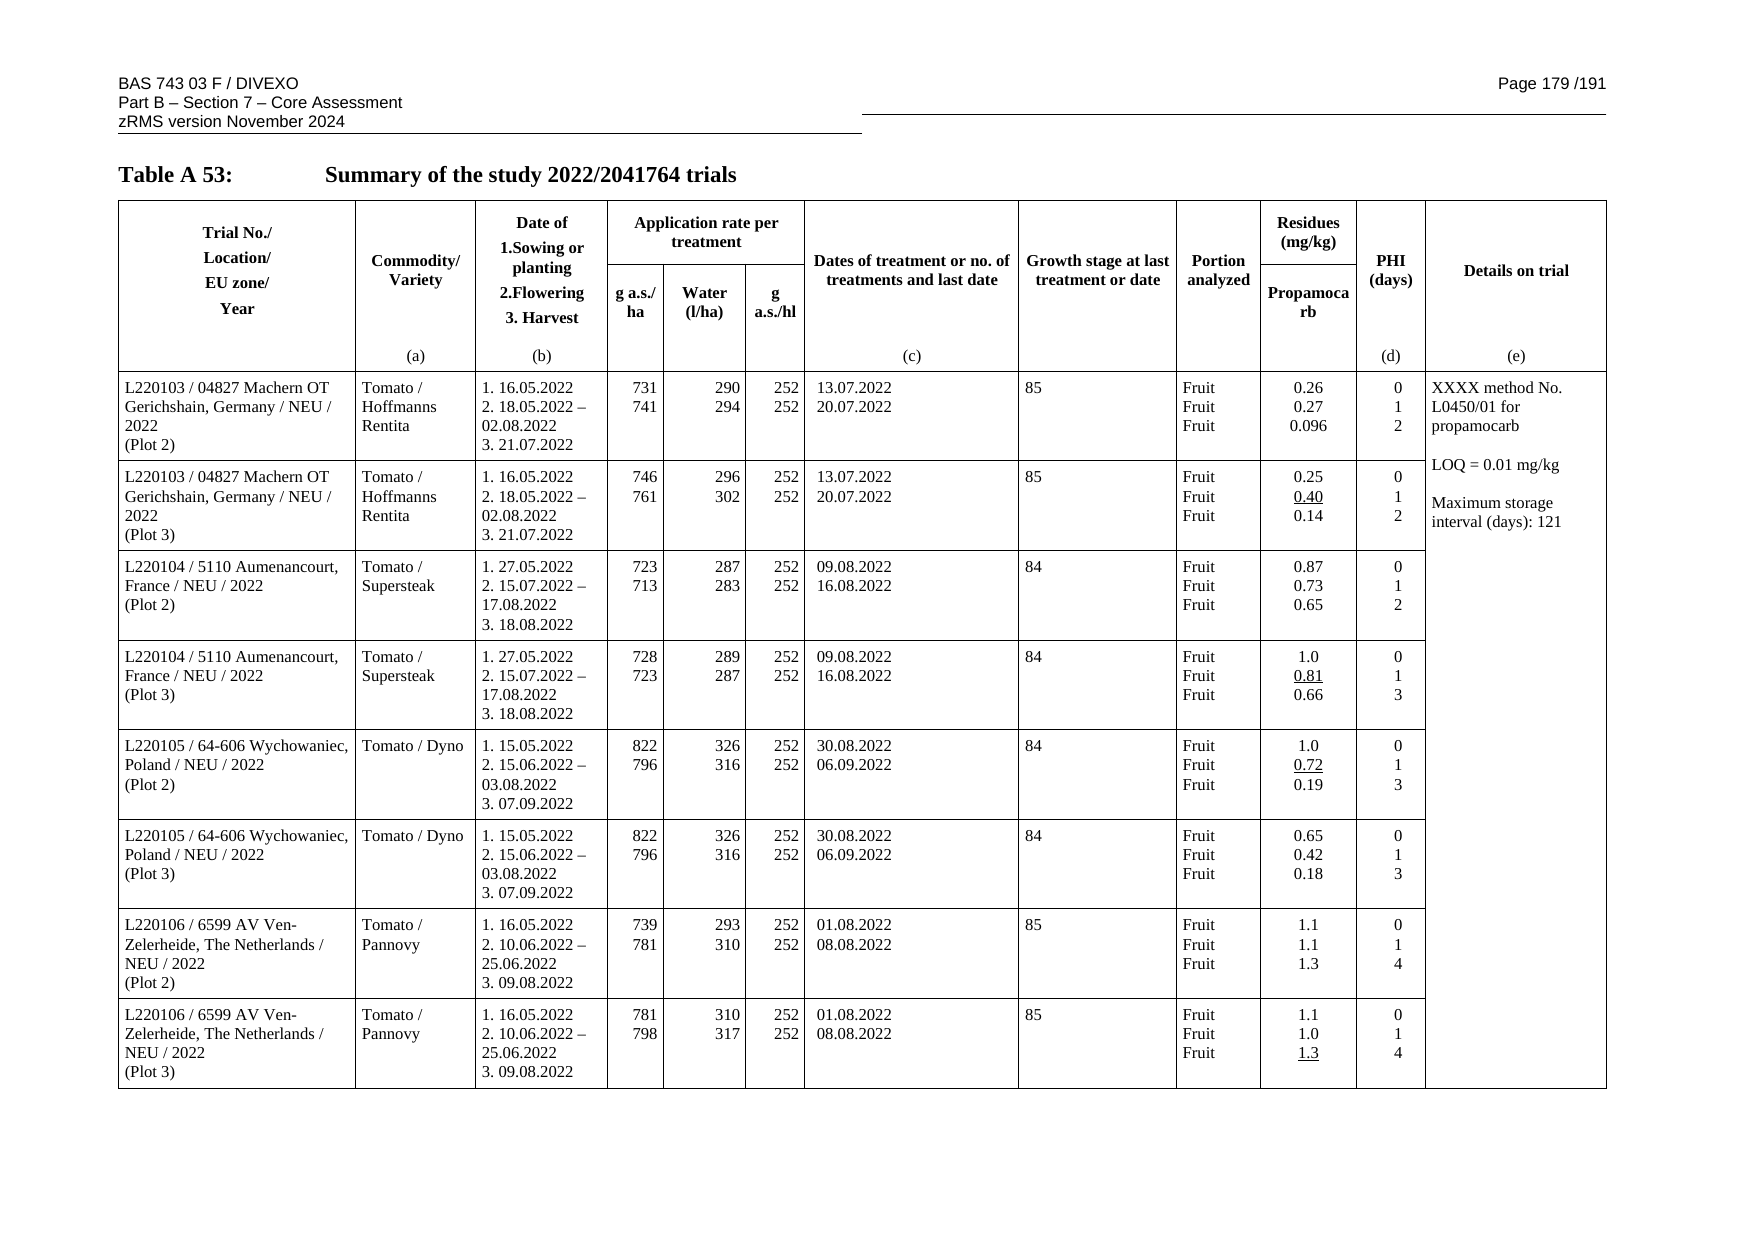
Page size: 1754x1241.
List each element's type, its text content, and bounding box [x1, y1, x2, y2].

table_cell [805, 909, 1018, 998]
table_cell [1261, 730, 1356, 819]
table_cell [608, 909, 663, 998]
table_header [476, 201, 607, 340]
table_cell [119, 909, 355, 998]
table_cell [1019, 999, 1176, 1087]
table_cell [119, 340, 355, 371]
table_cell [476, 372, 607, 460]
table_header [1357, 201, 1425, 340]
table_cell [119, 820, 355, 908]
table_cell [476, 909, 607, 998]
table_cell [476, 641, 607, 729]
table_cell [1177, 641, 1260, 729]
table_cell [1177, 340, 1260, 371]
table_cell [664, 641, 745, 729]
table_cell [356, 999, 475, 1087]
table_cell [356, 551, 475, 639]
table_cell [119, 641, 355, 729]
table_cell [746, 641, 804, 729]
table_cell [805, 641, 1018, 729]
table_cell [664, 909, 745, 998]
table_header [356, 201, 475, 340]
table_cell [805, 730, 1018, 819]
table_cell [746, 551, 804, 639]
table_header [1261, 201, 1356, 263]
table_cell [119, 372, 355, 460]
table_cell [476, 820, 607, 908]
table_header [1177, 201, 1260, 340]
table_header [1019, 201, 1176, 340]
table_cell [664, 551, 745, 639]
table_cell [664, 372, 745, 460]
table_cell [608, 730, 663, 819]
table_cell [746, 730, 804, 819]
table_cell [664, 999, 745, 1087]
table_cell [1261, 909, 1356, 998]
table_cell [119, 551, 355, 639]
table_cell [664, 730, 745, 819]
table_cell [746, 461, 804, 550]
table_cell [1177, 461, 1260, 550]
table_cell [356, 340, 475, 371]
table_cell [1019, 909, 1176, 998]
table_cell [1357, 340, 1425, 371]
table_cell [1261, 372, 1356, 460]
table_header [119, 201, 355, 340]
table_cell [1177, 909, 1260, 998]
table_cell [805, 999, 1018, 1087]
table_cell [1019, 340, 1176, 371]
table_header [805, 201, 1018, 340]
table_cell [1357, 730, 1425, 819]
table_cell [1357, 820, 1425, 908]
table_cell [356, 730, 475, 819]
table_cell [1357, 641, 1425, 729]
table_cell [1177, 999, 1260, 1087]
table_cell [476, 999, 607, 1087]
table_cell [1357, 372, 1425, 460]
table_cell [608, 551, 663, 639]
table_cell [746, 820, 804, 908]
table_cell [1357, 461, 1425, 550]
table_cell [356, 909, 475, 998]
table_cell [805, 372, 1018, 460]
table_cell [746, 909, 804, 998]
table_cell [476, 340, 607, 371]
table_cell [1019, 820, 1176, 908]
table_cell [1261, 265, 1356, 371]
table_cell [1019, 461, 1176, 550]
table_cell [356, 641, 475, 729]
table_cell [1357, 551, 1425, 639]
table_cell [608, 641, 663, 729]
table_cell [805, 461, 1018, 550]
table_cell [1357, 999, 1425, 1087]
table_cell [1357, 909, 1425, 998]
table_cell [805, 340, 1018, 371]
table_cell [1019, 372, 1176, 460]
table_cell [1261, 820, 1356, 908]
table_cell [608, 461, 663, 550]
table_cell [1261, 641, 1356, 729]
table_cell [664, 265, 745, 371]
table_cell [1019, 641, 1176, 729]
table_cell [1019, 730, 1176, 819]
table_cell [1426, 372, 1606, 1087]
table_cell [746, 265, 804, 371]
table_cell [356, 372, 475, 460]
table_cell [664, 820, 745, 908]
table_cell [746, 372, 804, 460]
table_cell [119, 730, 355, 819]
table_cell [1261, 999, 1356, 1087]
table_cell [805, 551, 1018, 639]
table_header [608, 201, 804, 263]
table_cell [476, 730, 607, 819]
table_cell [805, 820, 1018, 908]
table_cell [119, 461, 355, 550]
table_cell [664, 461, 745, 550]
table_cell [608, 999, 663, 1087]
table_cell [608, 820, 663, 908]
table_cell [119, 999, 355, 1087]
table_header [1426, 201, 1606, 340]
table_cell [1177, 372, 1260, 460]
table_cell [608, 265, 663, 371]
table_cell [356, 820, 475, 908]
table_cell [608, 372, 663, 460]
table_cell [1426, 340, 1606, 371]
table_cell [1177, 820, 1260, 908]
text Table A 53: Summary of the study 2022/2041764 trials [118, 161, 1606, 187]
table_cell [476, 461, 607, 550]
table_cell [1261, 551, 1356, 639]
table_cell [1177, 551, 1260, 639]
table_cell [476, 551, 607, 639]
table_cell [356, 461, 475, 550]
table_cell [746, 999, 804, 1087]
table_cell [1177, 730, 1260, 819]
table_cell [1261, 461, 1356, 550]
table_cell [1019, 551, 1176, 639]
